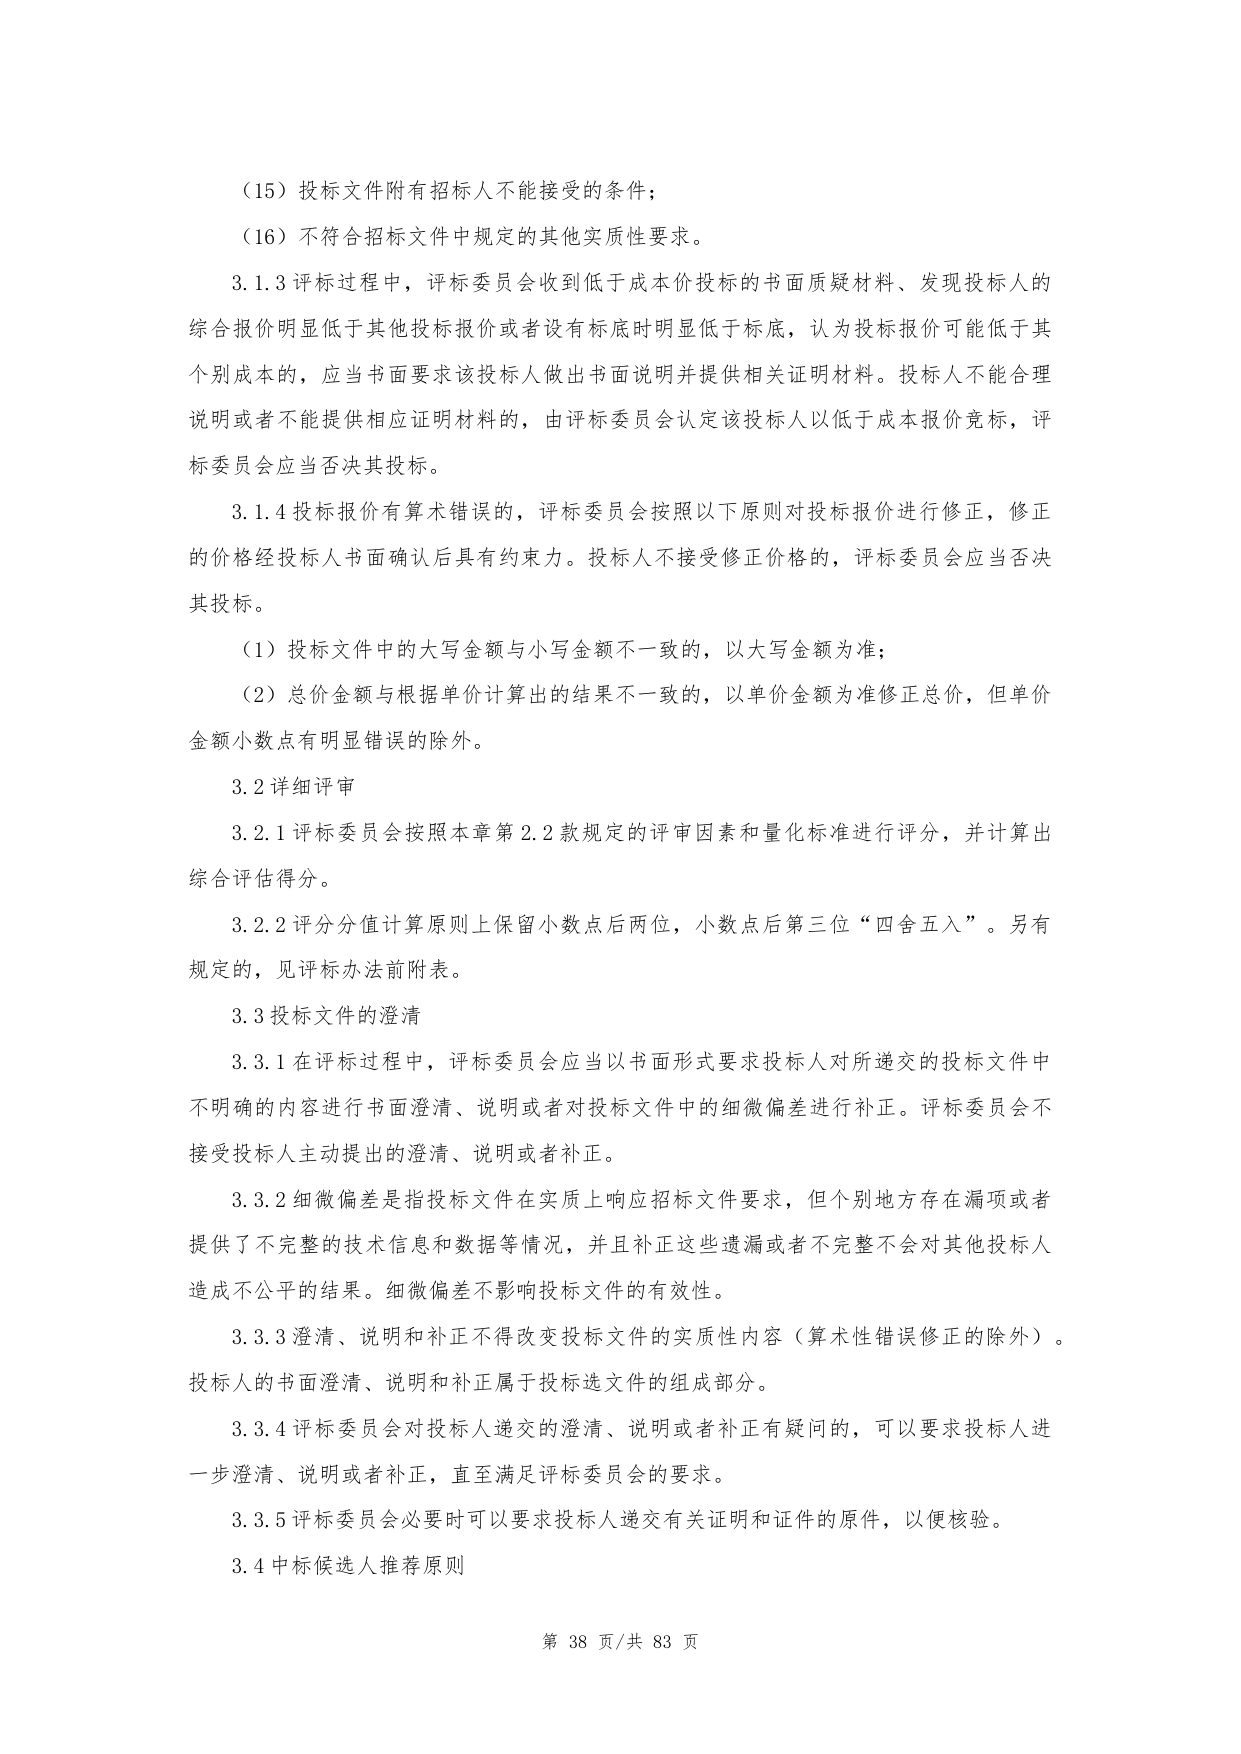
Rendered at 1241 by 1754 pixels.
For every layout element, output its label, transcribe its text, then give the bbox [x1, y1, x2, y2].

text （16）不符合招标文件中规定的其他实质性要求。 [187, 208, 1053, 254]
text 3.3.3澄清、说明和补正不得改变投标文件的实质性内容（算术性错误修正的除外）。投标人的书面澄清、说明和补正属于投标选文件的组成部分。 [187, 1308, 1053, 1399]
text （15）投标文件附有招标人不能接受的条件； [187, 162, 1053, 208]
text 3.3投标文件的澄清 [187, 987, 1053, 1033]
text （1）投标文件中的大写金额与小写金额不一致的，以大写金额为准； [187, 620, 1053, 666]
text 3.3.2细微偏差是指投标文件在实质上响应招标文件要求，但个别地方存在漏项或者提供了不完整的技术信息和数据等情况，并且补正这些遗漏或者不完整不会对其他投标人造成不公平的结果。细微偏差不影响投标文件的有效性。 [187, 1170, 1053, 1308]
text 3.3.1在评标过程中，评标委员会应当以书面形式要求投标人对所递交的投标文件中不明确的内容进行书面澄清、说明或者对投标文件中的细微偏差进行补正。评标委员会不接受投标人主动提出的澄清、说明或者补正。 [187, 1033, 1053, 1170]
text 3.2详细评审 [187, 758, 1053, 804]
text 3.2.1评标委员会按照本章第2.2款规定的评审因素和量化标准进行评分，并计算出综合评估得分。 [187, 804, 1053, 895]
text 3.3.5评标委员会必要时可以要求投标人递交有关证明和证件的原件，以便核验。 [187, 1491, 1053, 1537]
text 3.2.2评分分值计算原则上保留小数点后两位，小数点后第三位“四舍五入”。另有规定的，见评标办法前附表。 [187, 895, 1053, 987]
text 3.4中标候选人推荐原则 [187, 1537, 1053, 1583]
text 3.3.4评标委员会对投标人递交的澄清、说明或者补正有疑问的，可以要求投标人进一步澄清、说明或者补正，直至满足评标委员会的要求。 [187, 1399, 1053, 1491]
text 3.1.4投标报价有算术错误的，评标委员会按照以下原则对投标报价进行修正，修正的价格经投标人书面确认后具有约束力。投标人不接受修正价格的，评标委员会应当否决其投标。 [187, 483, 1053, 620]
text （2）总价金额与根据单价计算出的结果不一致的，以单价金额为准修正总价，但单价金额小数点有明显错误的除外。 [187, 666, 1053, 758]
text 3.1.3评标过程中，评标委员会收到低于成本价投标的书面质疑材料、发现投标人的综合报价明显低于其他投标报价或者设有标底时明显低于标底，认为投标报价可能低于其个别成本的，应当书面要求该投标人做出书面说明并提供相关证明材料。投标人不能合理说明或者不能提供相应证明材料的，由评标委员会认定该投标人以低于成本报价竞标，评标委员会应当否决其投标。 [187, 254, 1053, 483]
